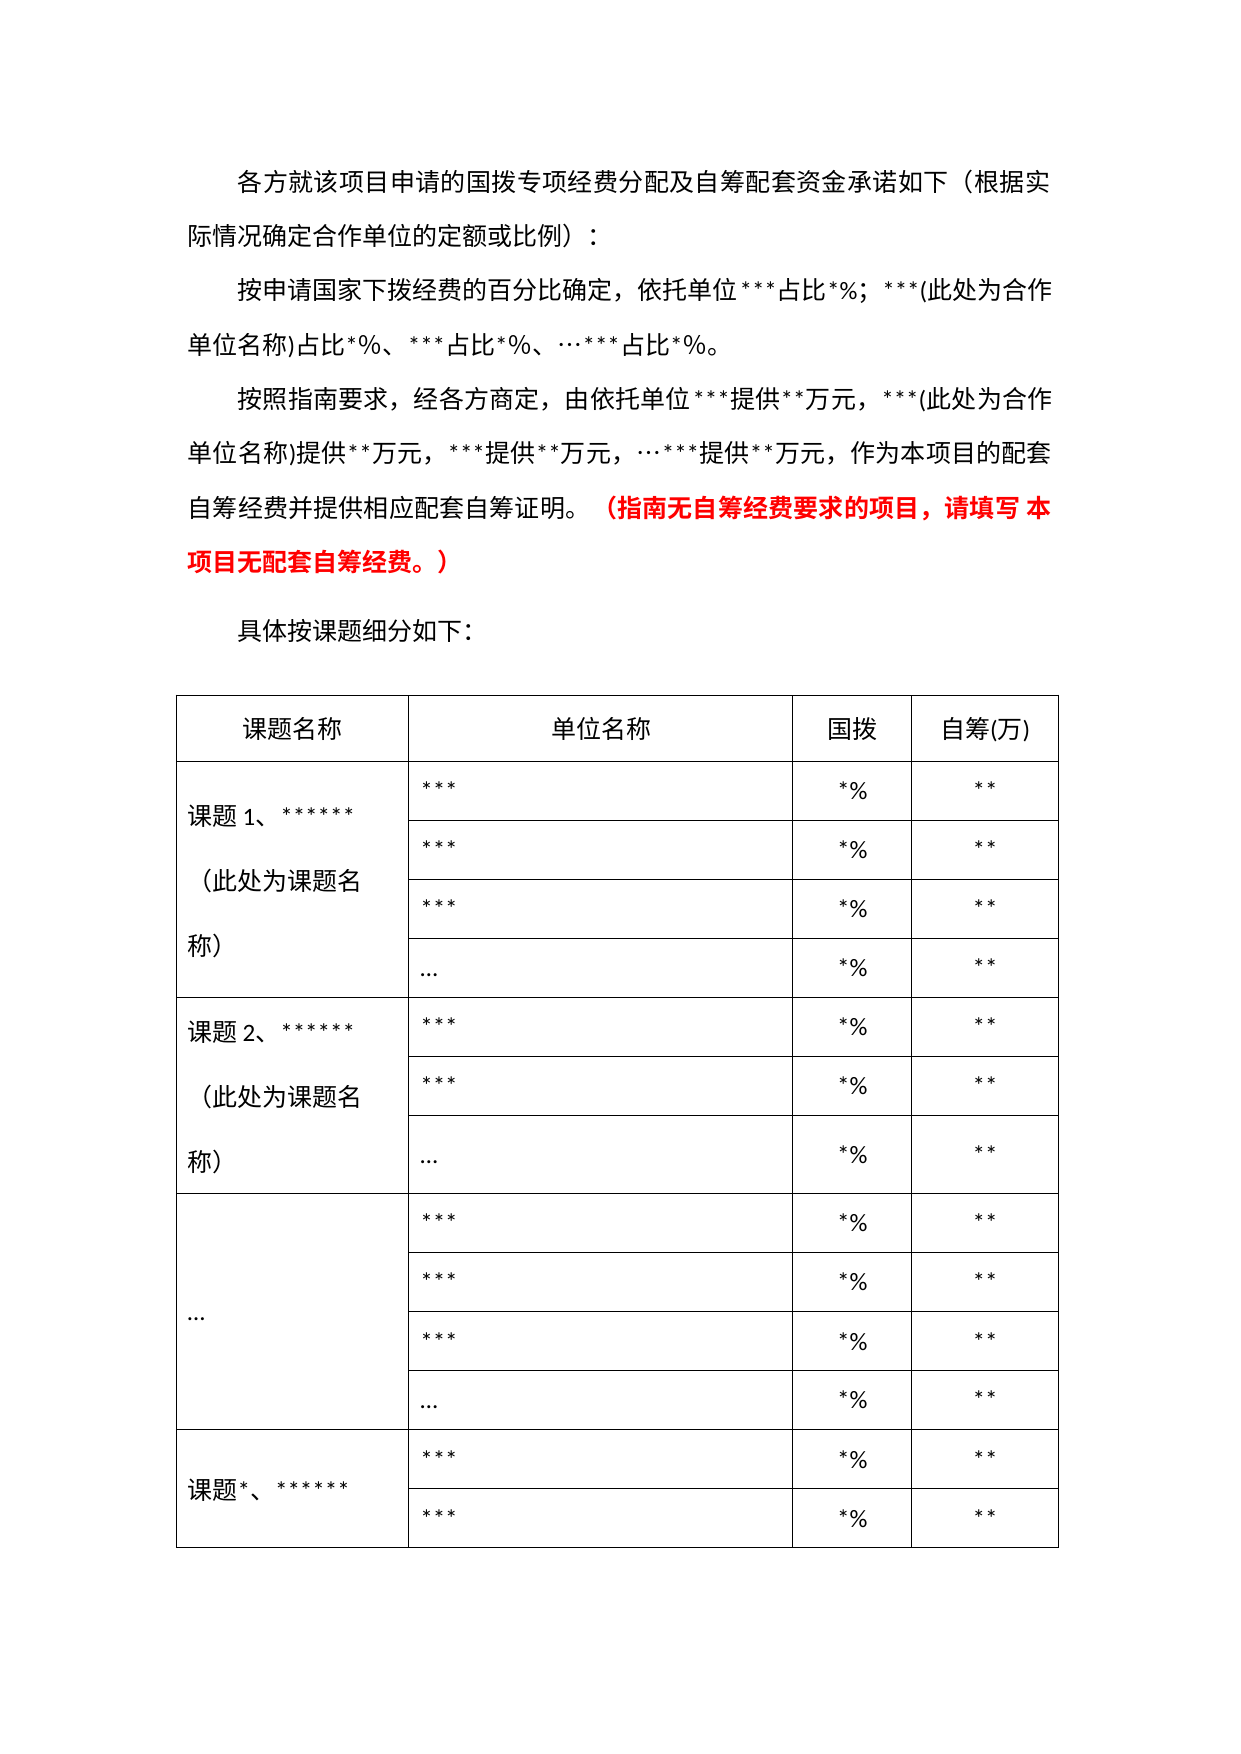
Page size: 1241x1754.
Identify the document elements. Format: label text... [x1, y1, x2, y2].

table_cell ** [912, 1057, 1058, 1115]
table_cell ** [912, 1253, 1058, 1311]
table_cell ** [912, 880, 1058, 938]
table_cell *% [793, 1116, 911, 1193]
table_cell ** [912, 1430, 1058, 1488]
table_cell 课题1、******（此处为课题名称） [177, 762, 408, 997]
table_cell *** [409, 1430, 792, 1488]
table_cell ** [912, 821, 1058, 879]
table_cell ** [912, 1489, 1058, 1547]
table_cell 课题2、******（此处为课题名称） [177, 998, 408, 1193]
table_cell ** [912, 762, 1058, 819]
table_cell ** [912, 998, 1058, 1056]
table_cell *% [793, 1430, 911, 1488]
table_cell *** [409, 1253, 792, 1311]
text 各方就该项目申请的国拨专项经费分配及自筹配套资金承诺如下（根据实际情况确定合作单位的定额或比例）： [187, 162, 1053, 253]
table_cell *% [793, 1194, 911, 1252]
table_cell ** [912, 1116, 1058, 1193]
table_cell *% [793, 1057, 911, 1115]
text 按申请国家下拨经费的百分比确定，依托单位***占比*%；***(此处为合作单位名称)占比*％、***占比*％、…***占比*％。 [187, 271, 1053, 361]
table_header 自筹(万) [912, 696, 1058, 761]
table_cell … [409, 1371, 792, 1429]
table_cell … [409, 1116, 792, 1193]
text 具体按课题细分如下： [187, 597, 1053, 662]
table_cell *% [793, 762, 911, 819]
table_cell ** [912, 1371, 1058, 1429]
table_cell *** [409, 1194, 792, 1252]
table_header 国拨 [793, 696, 911, 761]
table_cell … [177, 1194, 408, 1429]
table_cell ** [912, 1194, 1058, 1252]
table_cell *% [793, 1489, 911, 1547]
table_cell *** [409, 1489, 792, 1547]
table_cell 课题*、******（此处为课题名称） [177, 1430, 408, 1547]
table_cell *% [793, 1253, 911, 1311]
table_header 单位名称 [409, 696, 792, 761]
table_cell *** [409, 1057, 792, 1115]
table_cell *% [793, 939, 911, 997]
table_cell *** [409, 1312, 792, 1370]
table_cell *% [793, 821, 911, 879]
table_cell *% [793, 880, 911, 938]
table_cell *% [793, 998, 911, 1056]
table_cell … [409, 939, 792, 997]
table_cell *** [409, 762, 792, 819]
table_cell ** [912, 939, 1058, 997]
table_cell *** [409, 998, 792, 1056]
table_cell *** [409, 880, 792, 938]
table_cell *** [409, 821, 792, 879]
table_cell *% [793, 1371, 911, 1429]
table_header 课题名称 [177, 696, 408, 761]
text 按照指南要求，经各方商定，由依托单位***提供**万元，***(此处为合作单位名称)提供**万元，***提供**万元，…***提供**万元，作为本项目的配套自筹经费并提供相应配套自筹证明。（指南无自筹经费要求的项目，请填写 本项目无配套自筹经费。） [187, 379, 1053, 579]
table_cell *% [793, 1312, 911, 1370]
table_cell ** [912, 1312, 1058, 1370]
